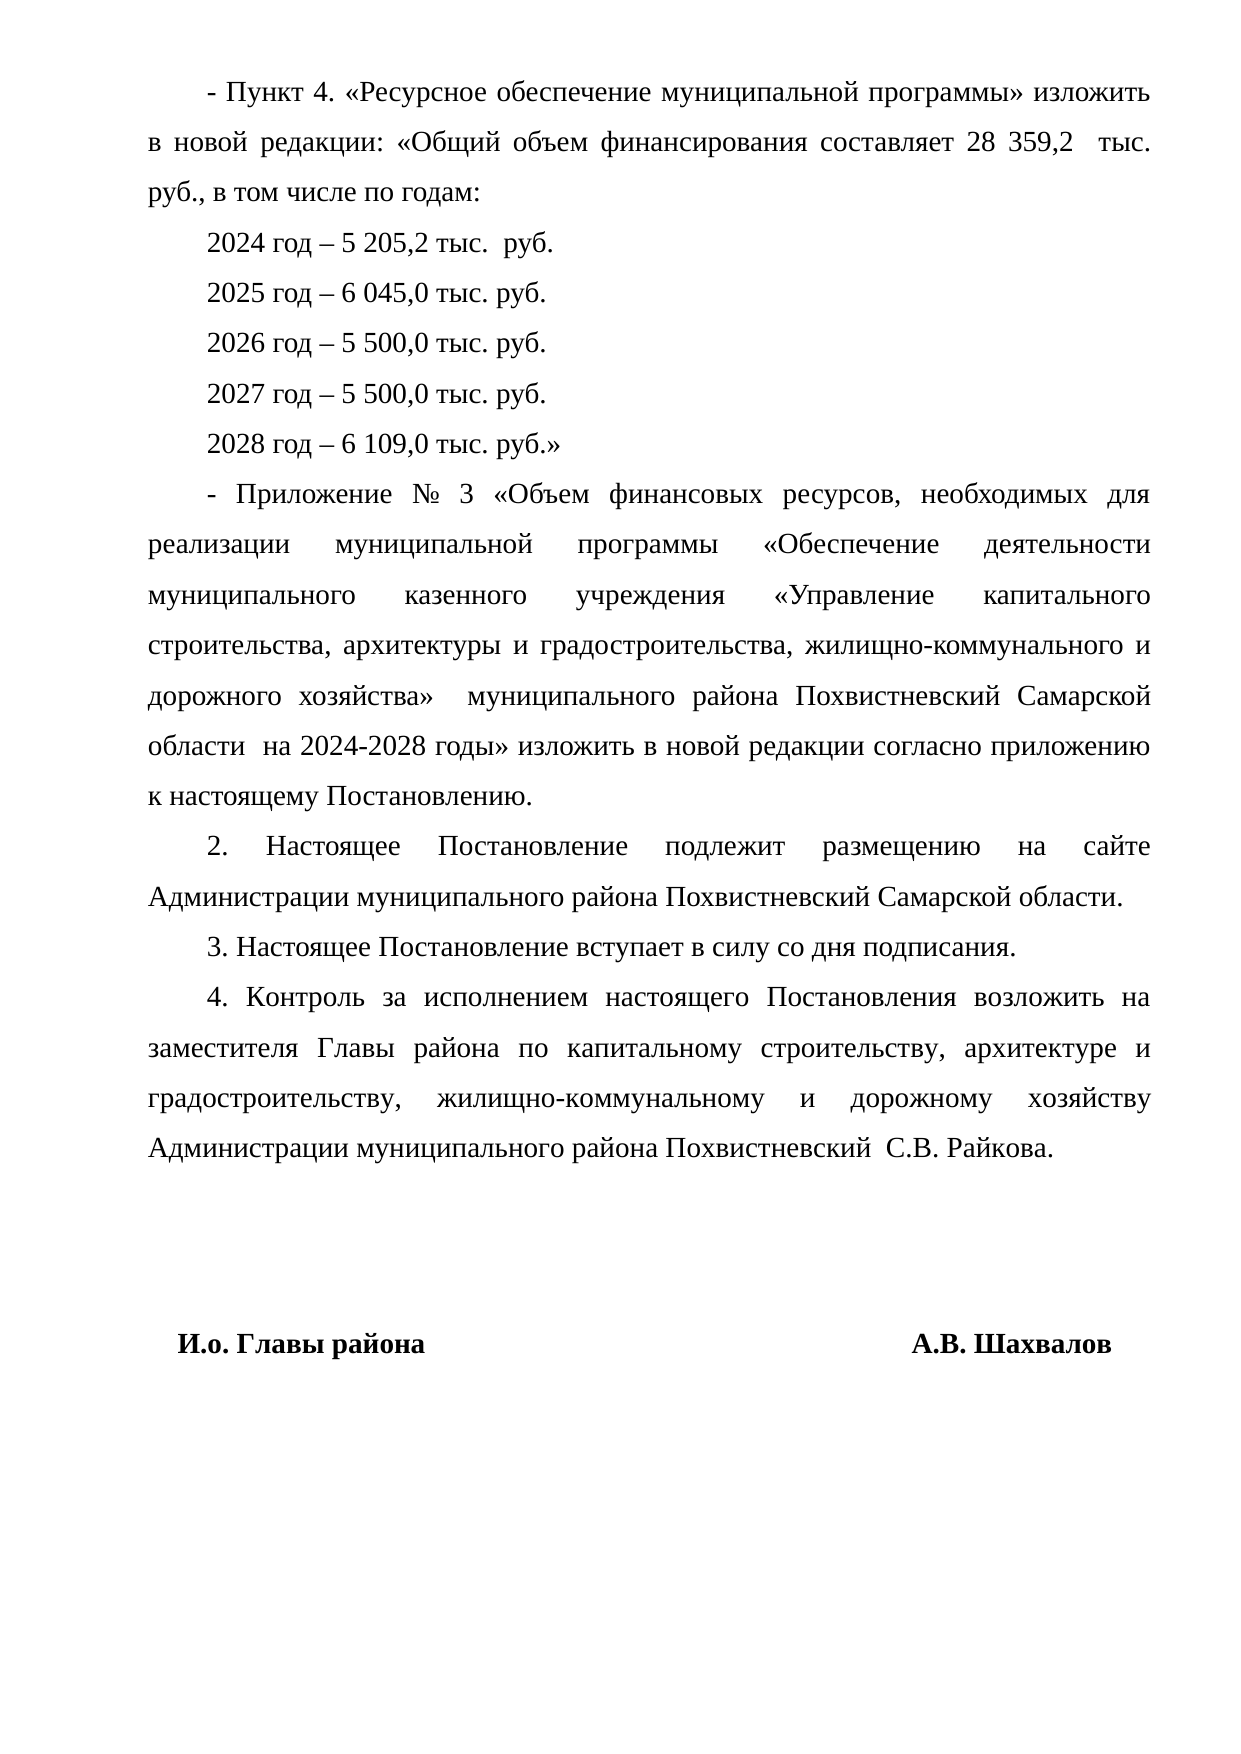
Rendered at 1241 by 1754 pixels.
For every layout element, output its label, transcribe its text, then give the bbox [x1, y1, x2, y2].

text - Пункт 4. «Ресурсное обеспечение муниципальной программы» изложить в новой редакции: «Общий объем финансирования составляет 28 359,2 тыс. руб., в том числе по годам: [148, 74, 1152, 208]
text 4. Контроль за исполнением настоящего Постановления возложить на заместителя Главы района по капитальному строительству, архитектуре и градостроительству, жилищно-коммунальному и дорожному хозяйству Администрации муниципального района Похвистневский С.В. Райкова. [148, 979, 1152, 1164]
text 2. Настоящее Постановление подлежит размещению на сайте Администрации муниципального района Похвистневский Самарской области. [148, 828, 1152, 912]
text 2025 год – 6 045,0 тыс. руб. [148, 275, 1152, 309]
text И.о. Главы района А.В. Шахвалов [148, 1326, 1152, 1360]
text - Приложение № 3 «Объем финансовых ресурсов, необходимых для реализации муниципальной программы «Обеспечение деятельности муниципального казенного учреждения «Управление капитального строительства, архитектуры и градостроительства, жилищно-коммунального и дорожного хозяйства» муниципального района Похвистневский Самарской области на 2024-2028 годы» изложить в новой редакции согласно приложению к настоящему Постановлению. [148, 476, 1152, 812]
text 2026 год – 5 500,0 тыс. руб. [148, 325, 1152, 359]
text 2027 год – 5 500,0 тыс. руб. [148, 376, 1152, 409]
text 3. Настоящее Постановление вступает в силу со дня подписания. [148, 929, 1152, 963]
text 2028 год – 6 109,0 тыс. руб.» [148, 426, 1152, 459]
text 2024 год – 5 205,2 тыс. руб. [148, 225, 1152, 258]
